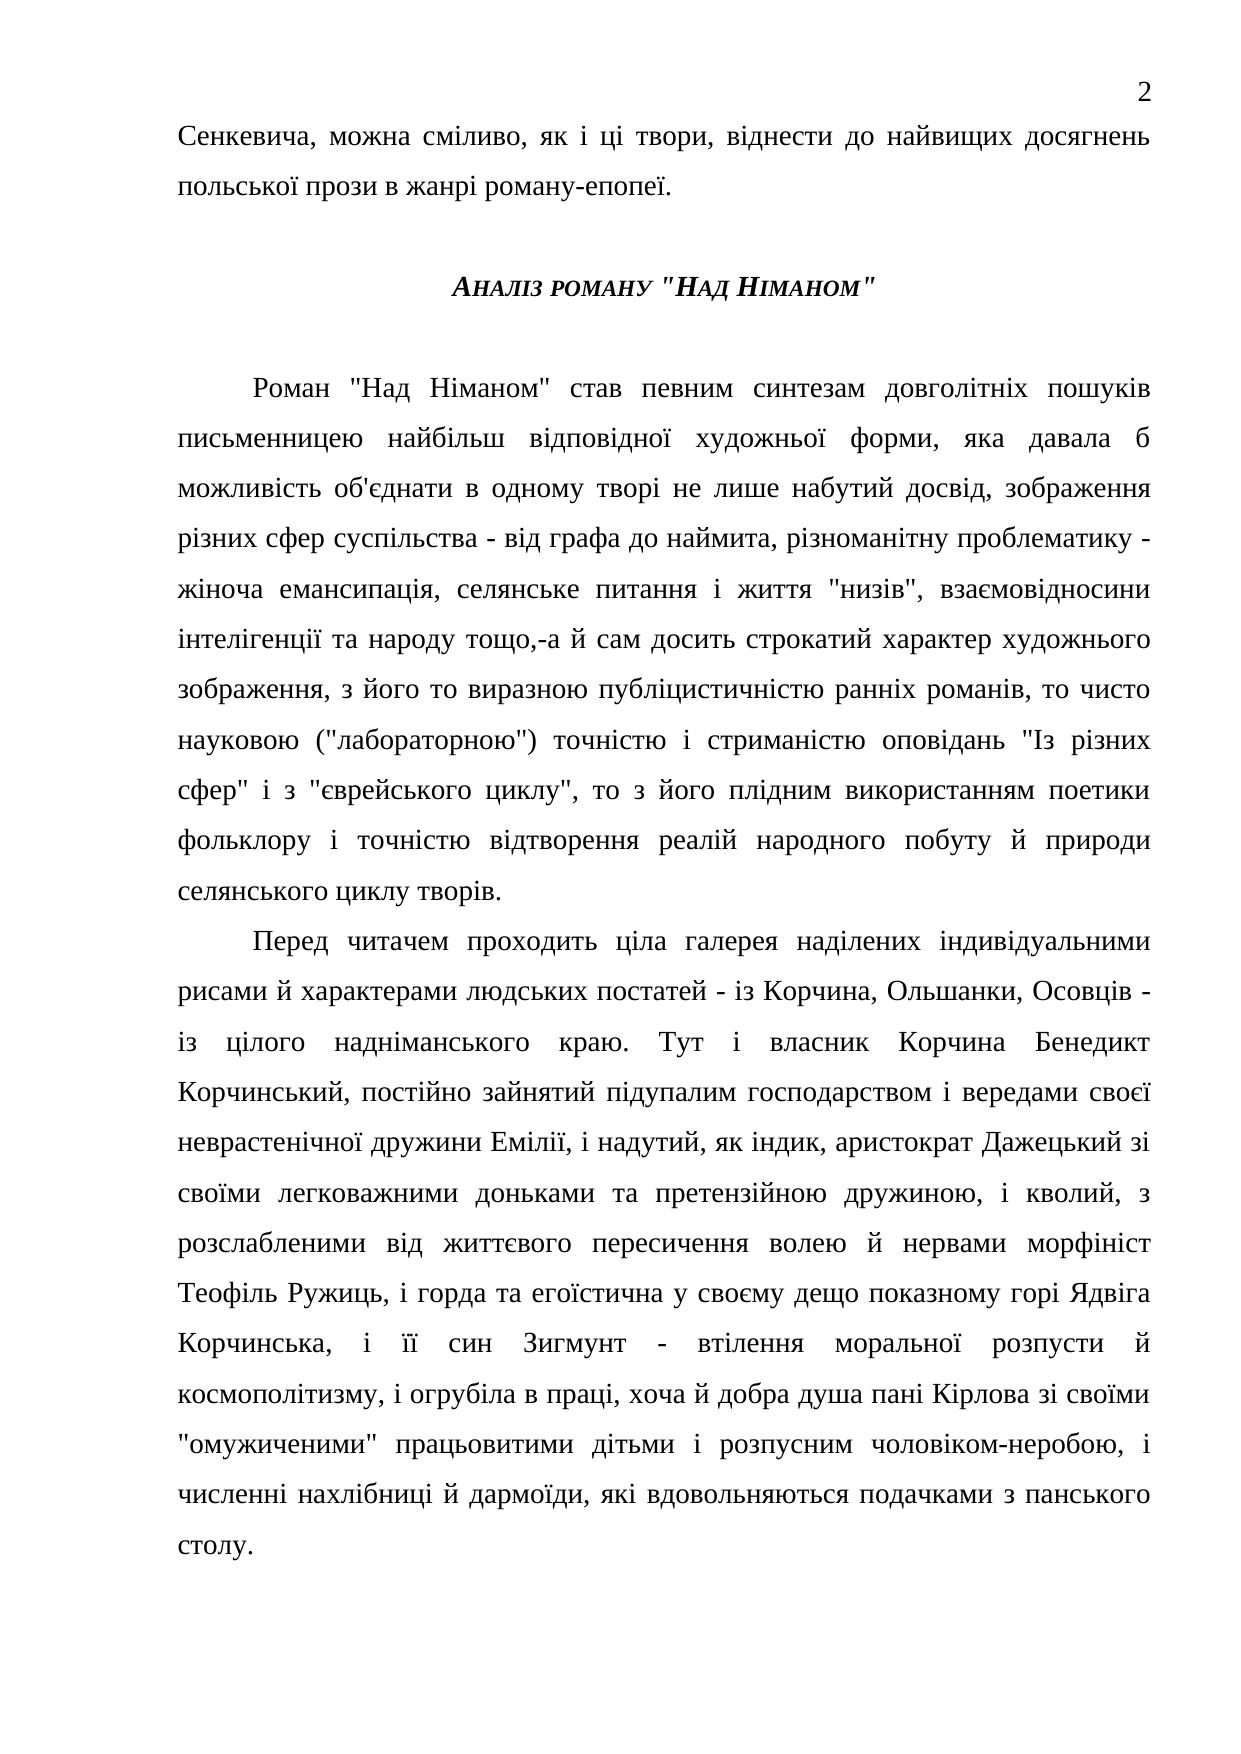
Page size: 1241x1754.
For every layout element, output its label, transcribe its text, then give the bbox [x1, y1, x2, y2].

subtitle Аналіз роману "Над Німаном" [177, 269, 1152, 303]
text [177, 118, 1152, 202]
text Перед читачем проходить ціла галерея наділених індивідуальними рисами й характерами людських постатей - із Корчина, Ольшанки, Осовців - із цілого надніманського краю. Тут і власник Корчина Бенедикт Корчинський, постійно зайнятий підупалим господарством і вередами своєї неврастенічної дружини Емілії, і надутий, як індик, аристократ Дажецький зі своїми легковажними доньками та претензійною дружиною, і кволий, з розслабленими від життєвого пересичення волею й нервами морфініст Теофіль Ружиць, і горда та егоїстична у своєму дещо показному горі Ядвіга Корчинська, і її син Зигмунт - втілення моральної розпусти й космополітизму, і огрубіла в праці, хоча й добра душа пані Кірлова зі своїми "омужиченими" працьовитими дітьми і розпусним чоловіком-неробою, і численні нахлібниці й дармоїди, які вдовольняються подачками з панського столу. [177, 923, 1152, 1560]
text Роман "Над Німаном" став певним синтезам довголітніх пошуків письменницею найбільш відповідної художньої форми, яка давала б можливість об'єднати в одному творі не лише набутий досвід, зображення різних сфер суспільства - від графа до наймита, різноманітну проблематику - жіноча емансипація, селянське питання і життя "низів", взаємовідносини інтелігенції та народу тощо,-а й сам досить строкатий характер художнього зображення, з його то виразною публіцистичністю ранніх романів, то чисто науковою ("лабораторною") точністю і стриманістю оповідань "Із різних сфер" і з "єврейського циклу", то з його плідним використанням поетики фольклору і точністю відтворення реалій народного побуту й природи селянського циклу творів. [177, 370, 1152, 906]
